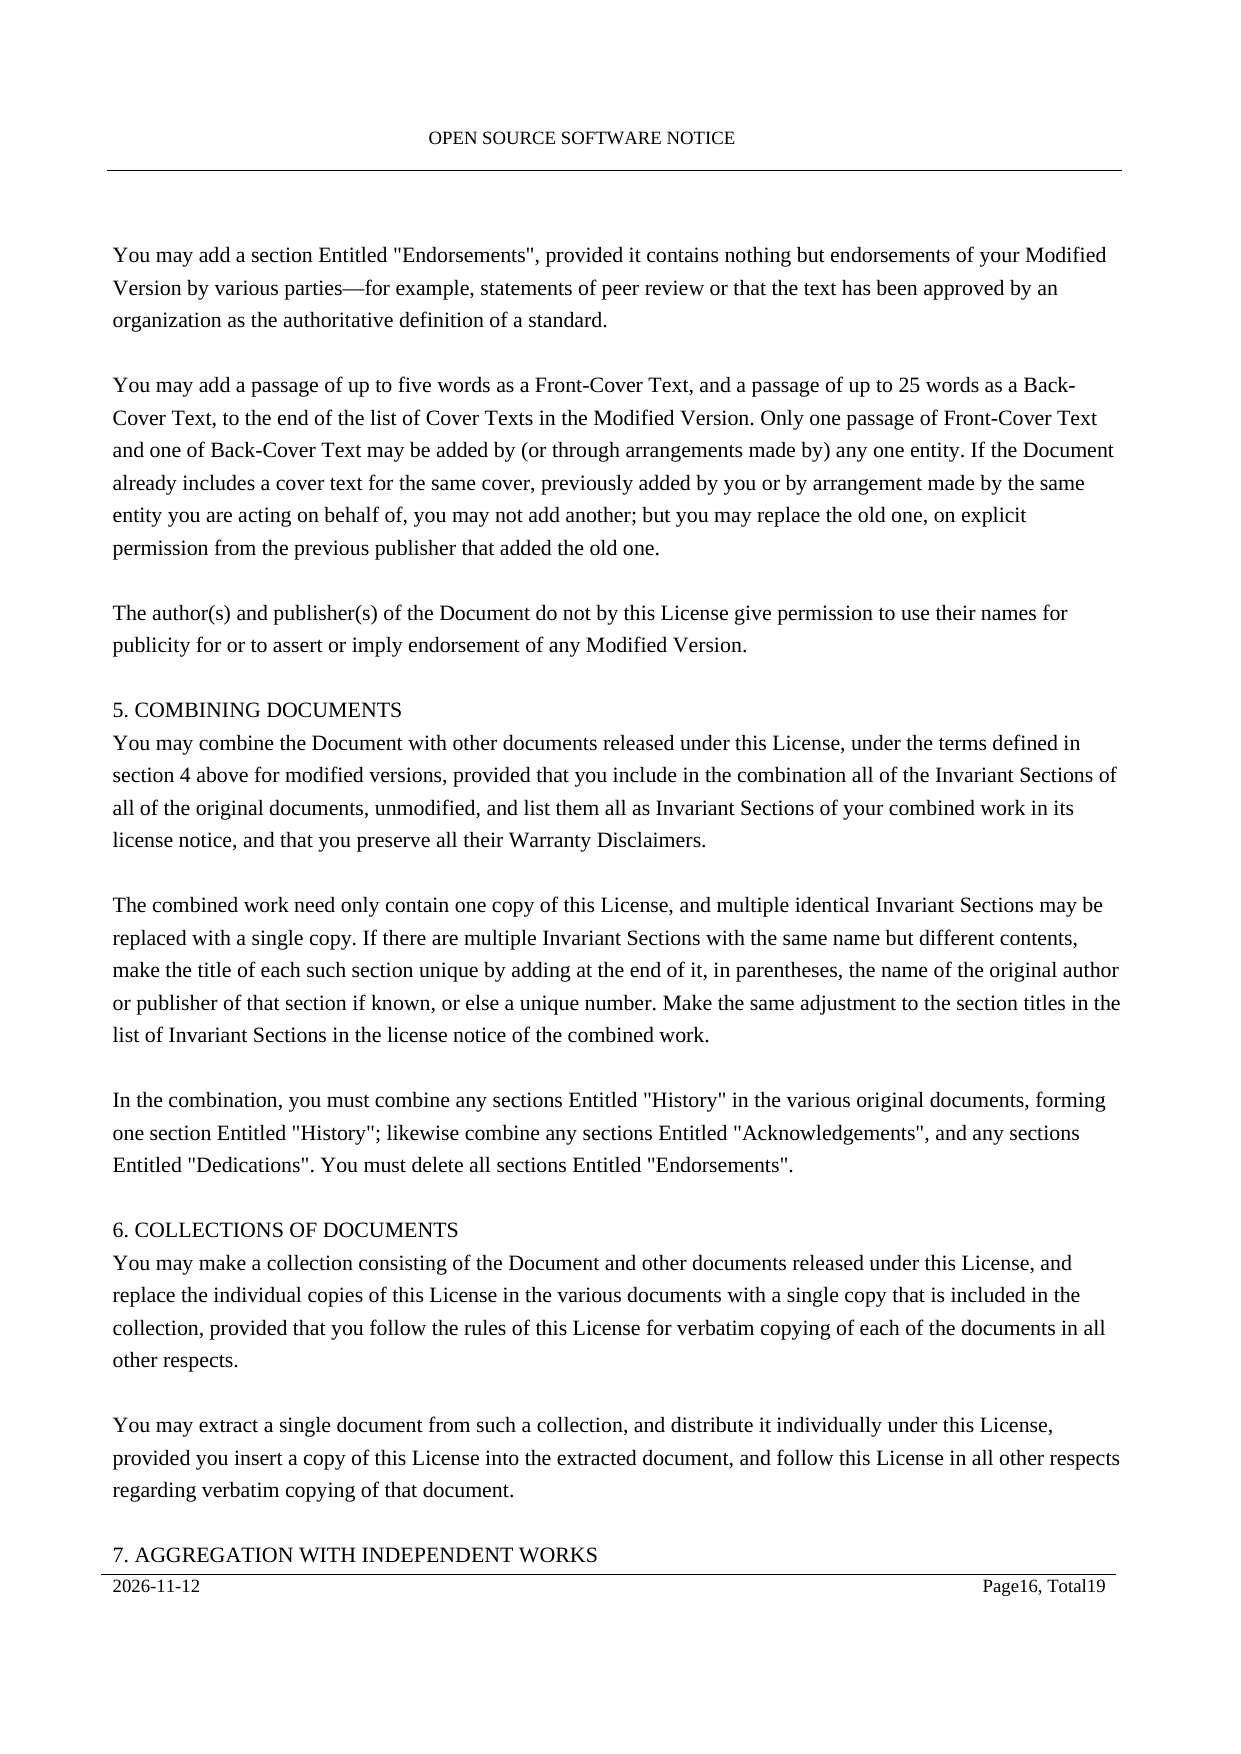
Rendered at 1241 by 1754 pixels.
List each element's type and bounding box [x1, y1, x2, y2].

text [112, 206, 1128, 1571]
